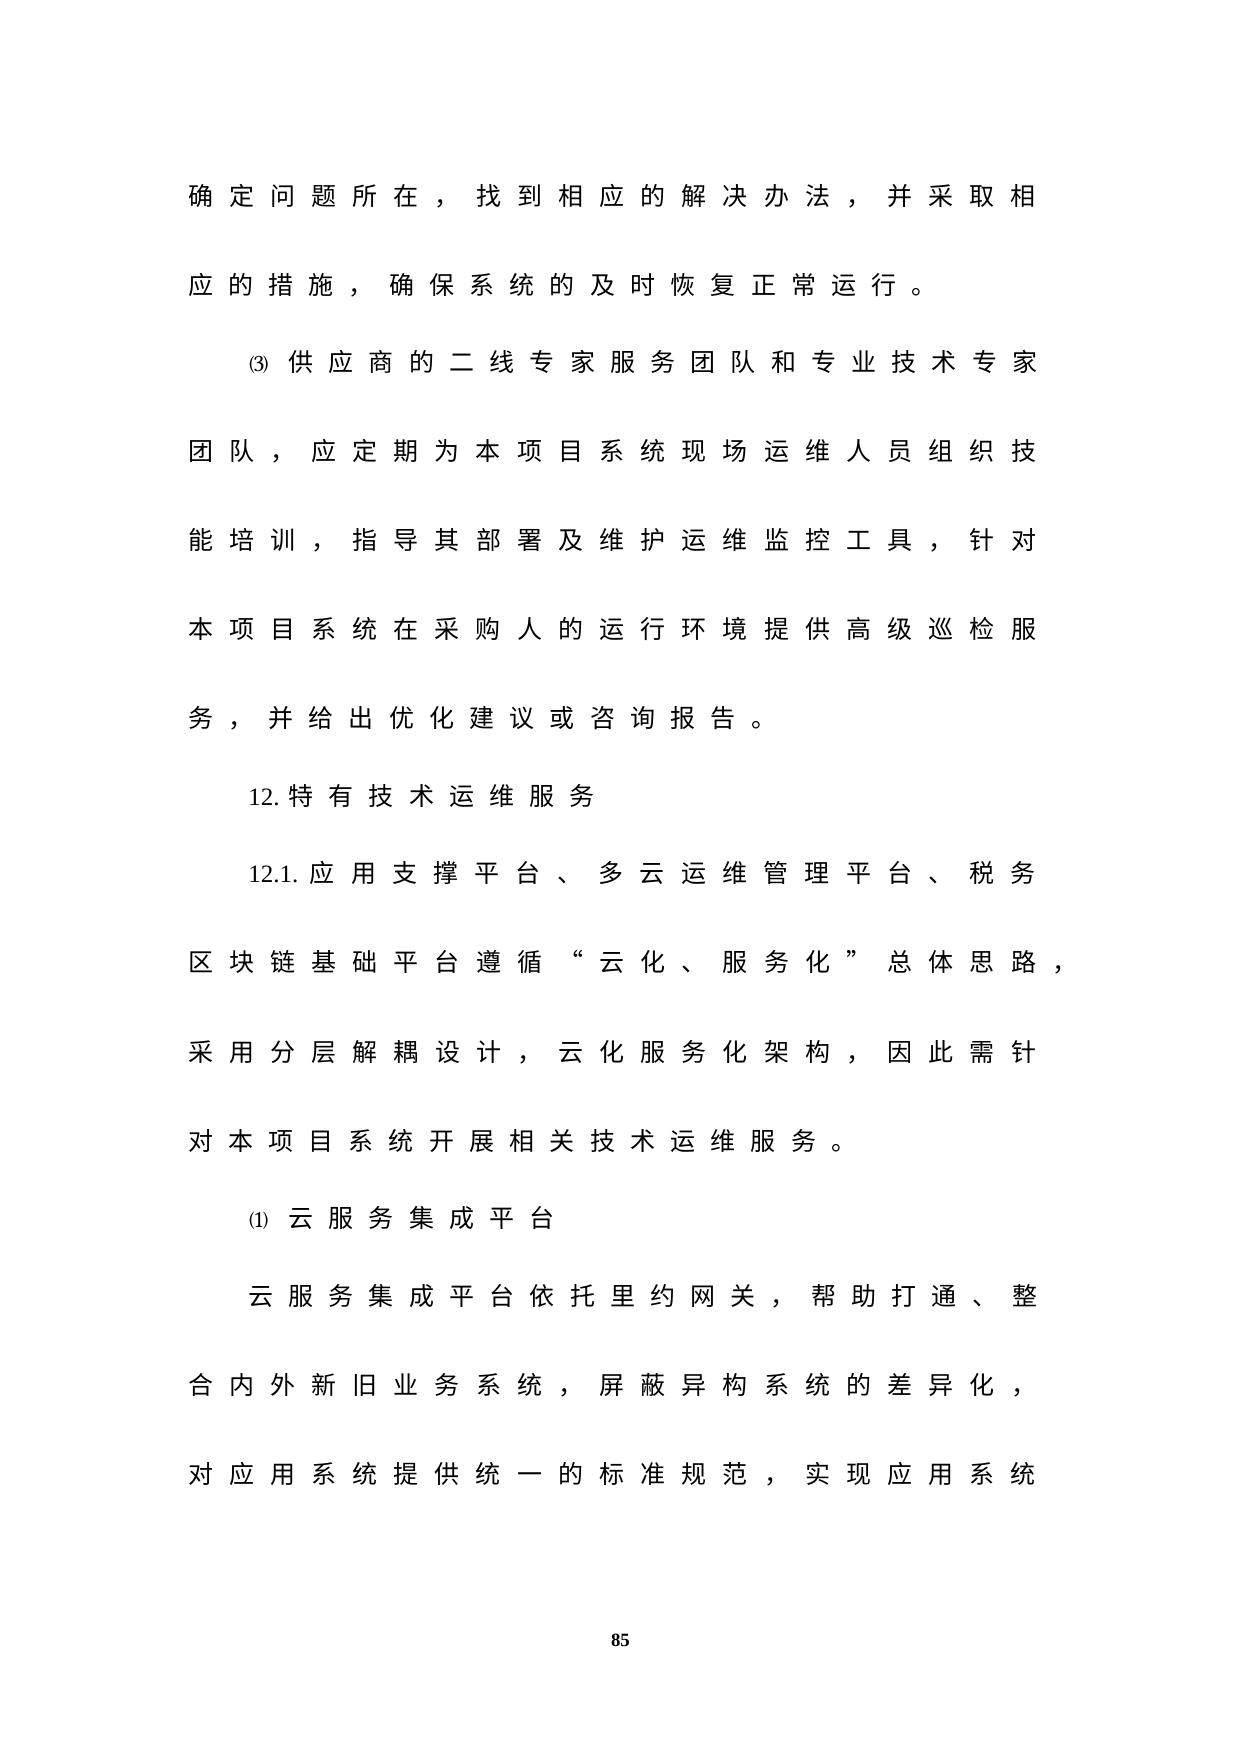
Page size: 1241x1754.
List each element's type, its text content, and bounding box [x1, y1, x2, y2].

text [188, 164, 1052, 313]
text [188, 1264, 1052, 1502]
text 12.1.应用支撑平台、多云运维管理平台、税务区块链基础平台遵循“云化、服务化”总体思路，采用分层解耦设计，云化服务化架构，因此需针对本项目系统开展相关技术运维服务。 [188, 842, 1052, 1169]
text 12.特有技术运维服务 [188, 765, 1052, 824]
text ⑴云服务集成平台 [188, 1187, 1052, 1246]
text ⑶供应商的二线专家服务团队和专业技术专家团队，应定期为本项目系统现场运维人员组织技能培训，指导其部署及维护运维监控工具，针对本项目系统在采购人的运行环境提供高级巡检服务，并给出优化建议或咨询报告。 [188, 331, 1052, 747]
